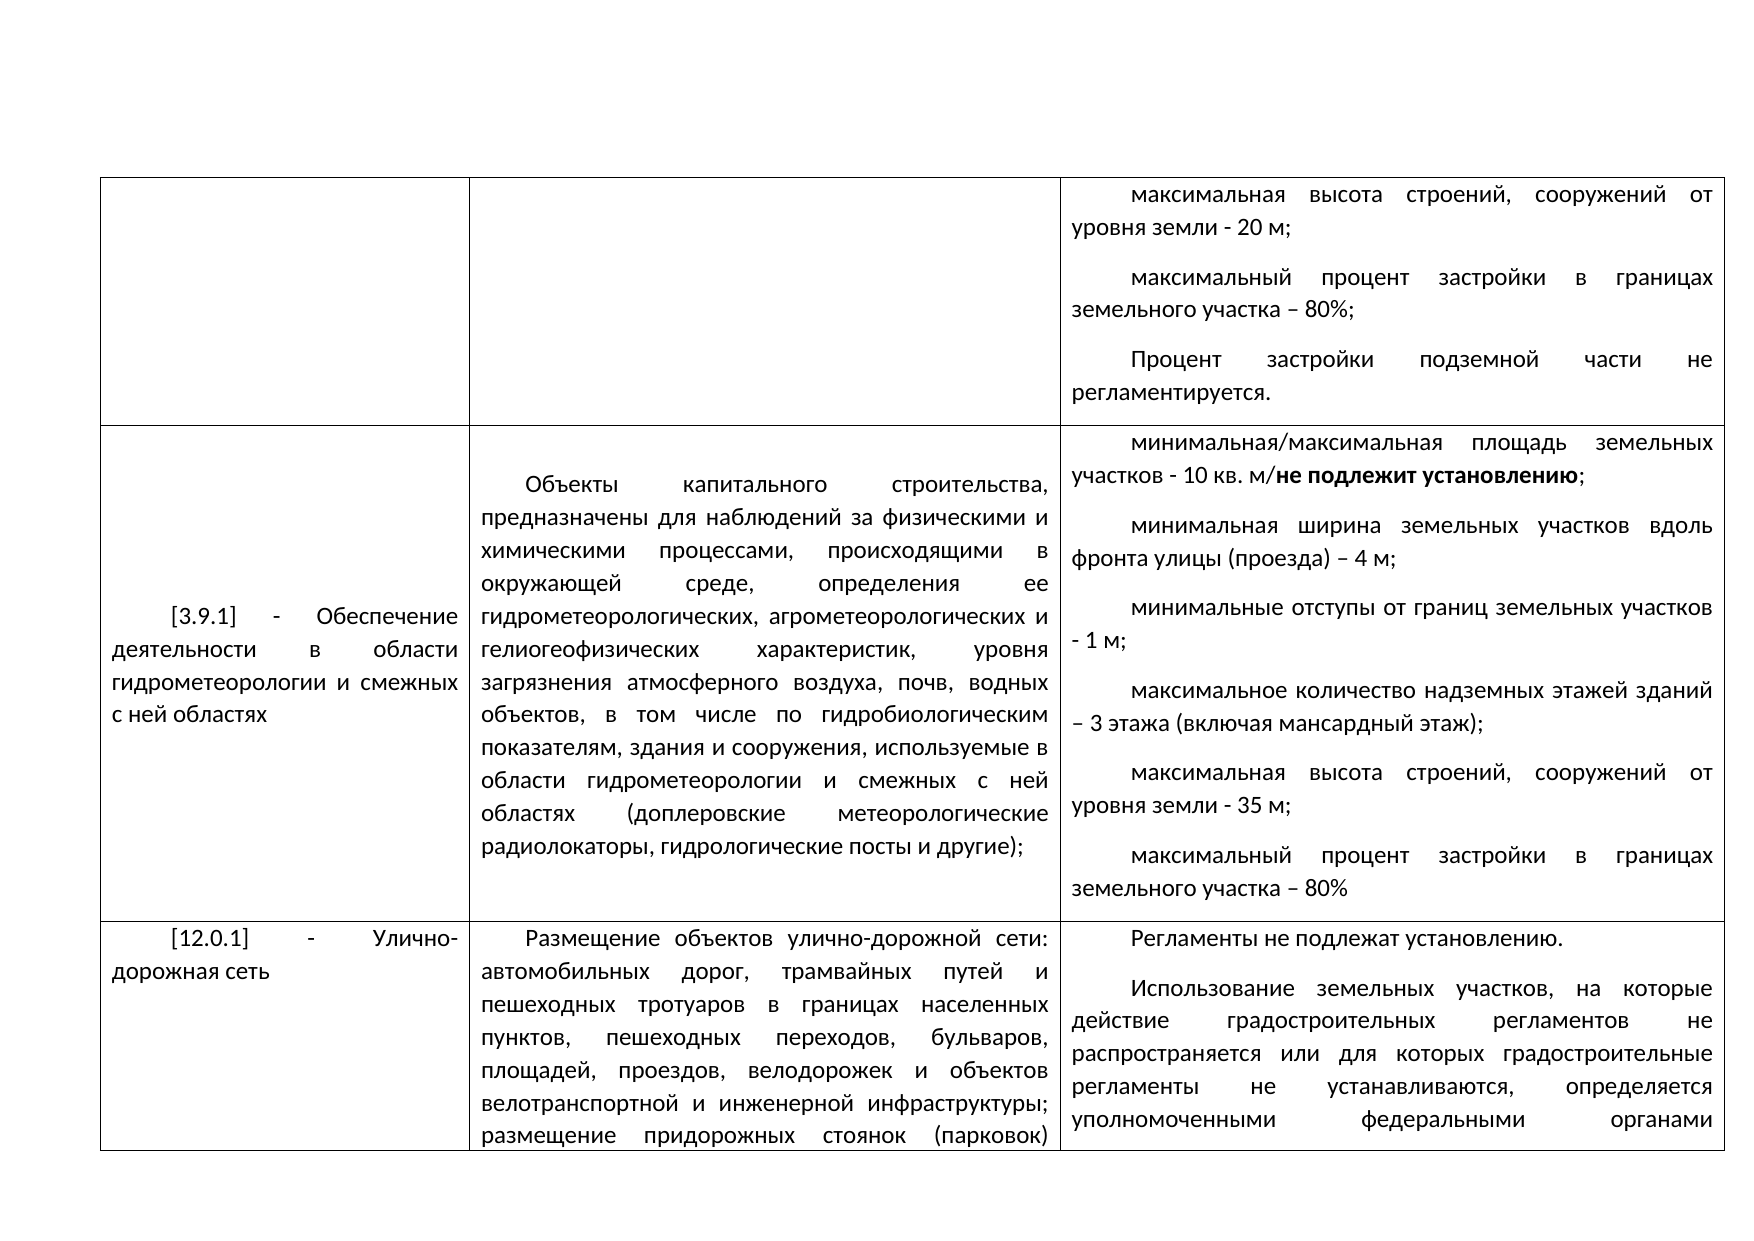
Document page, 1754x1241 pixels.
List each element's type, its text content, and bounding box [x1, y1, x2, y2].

table_cell [3.9.1] - Обеспечение деятельности в области гидрометеорологии и смежных с ней областях [101, 426, 469, 921]
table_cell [101, 178, 469, 425]
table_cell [1061, 922, 1724, 1150]
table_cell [470, 922, 1060, 1150]
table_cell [1061, 178, 1724, 425]
table_cell Объекты капитального строительства, предназначены для наблюдений за физическими и химическими процессами, происходящими в окружающей среде, определения ее гидрометеорологических, агрометеорологических и гелиогеофизических характеристик, уровня загрязнения атмосферного воздуха, почв, водных объектов, в том числе по гидробиологическим показателям, здания и сооружения, используемые в области гидрометеорологии и смежных с ней областях (доплеровские метеорологические радиолокаторы, гидрологические посты и другие); [470, 426, 1060, 921]
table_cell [101, 922, 469, 1150]
table_cell минимальная/максимальная площадь земельных участков - 10 кв. м/не подлежит установлению; минимальная ширина земельных участков вдоль фронта улицы (проезда) – 4 м; минимальные отступы от границ земельных участков - 1 м; максимальное количество надземных этажей зданий – 3 этажа (включая мансардный этаж); максимальная высота строений, сооружений от уровня земли - 35 м; максимальный процент застройки в границах земельного участка – 80% [1061, 426, 1724, 921]
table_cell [470, 178, 1060, 425]
